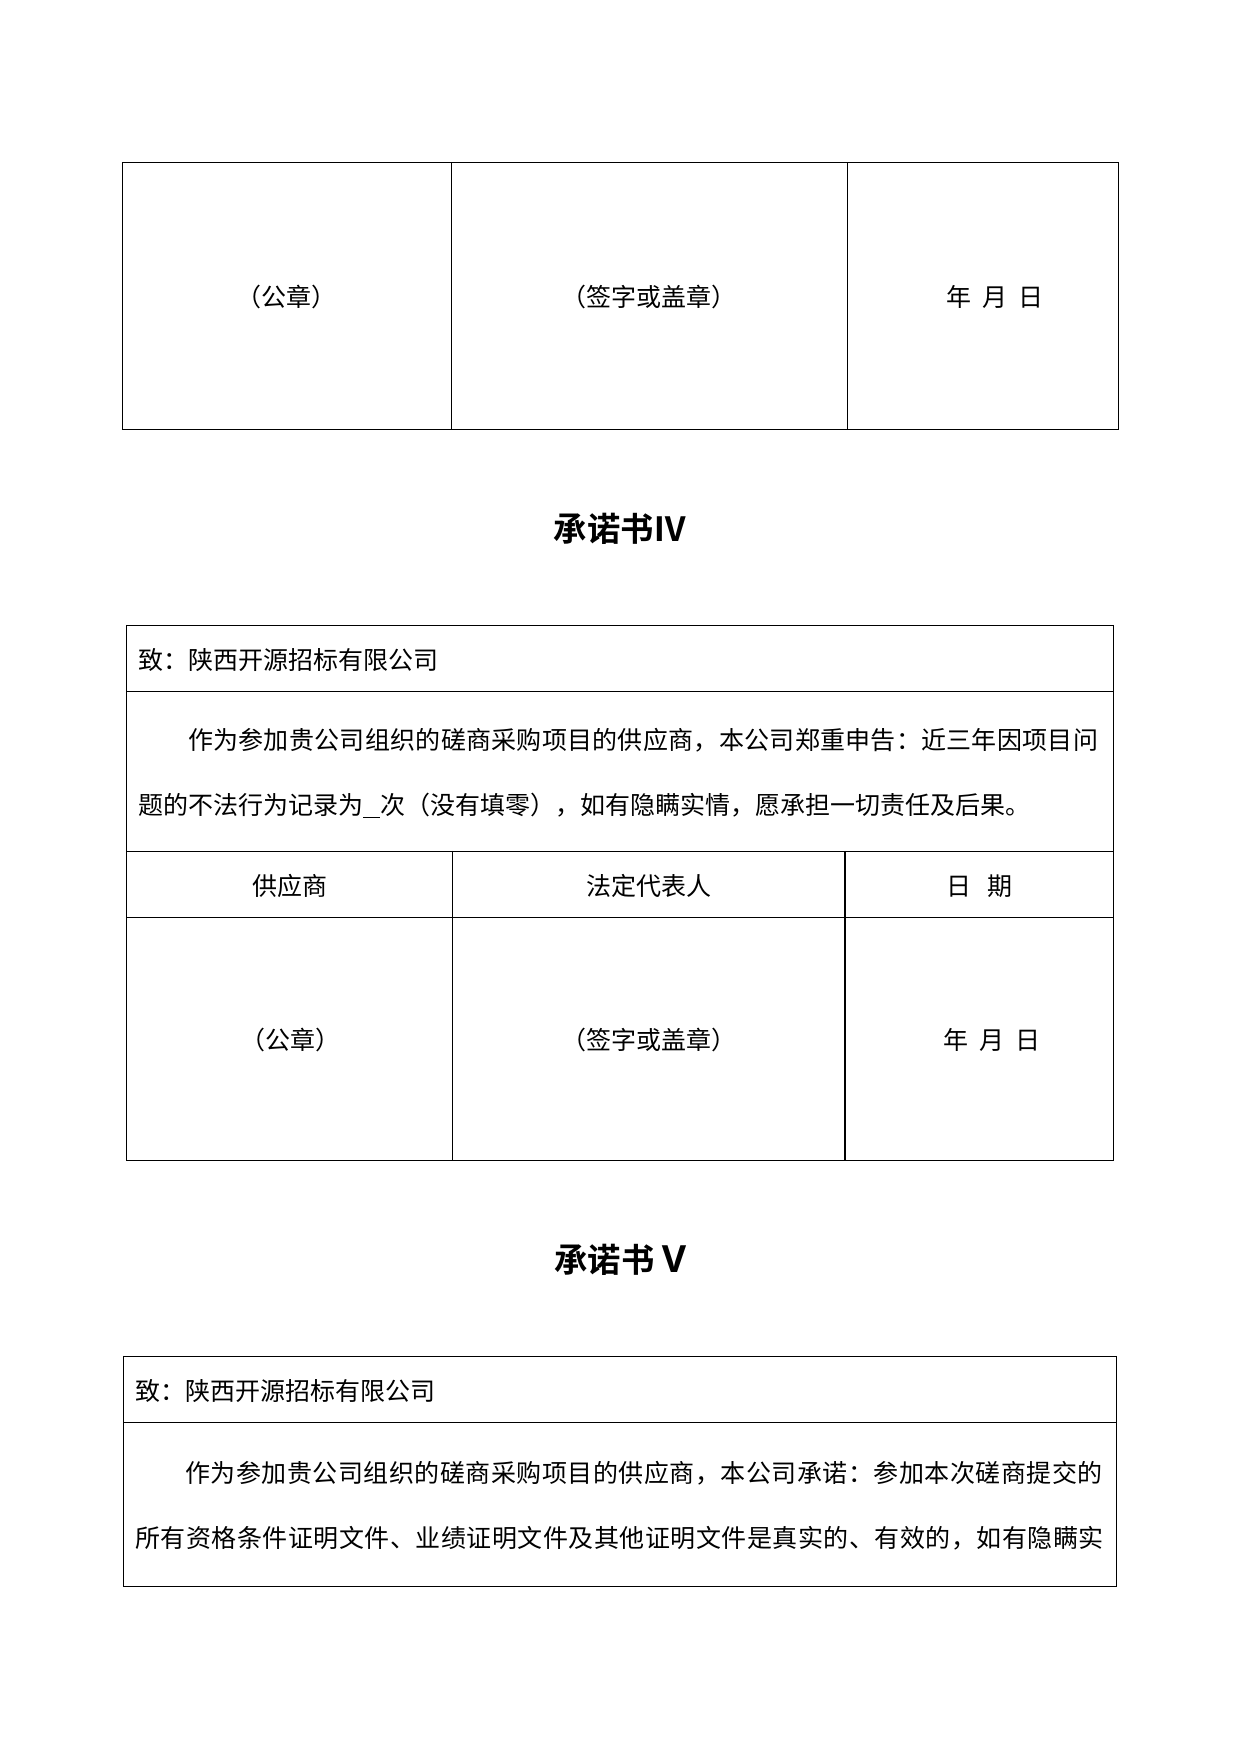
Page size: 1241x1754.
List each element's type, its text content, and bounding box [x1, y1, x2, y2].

table_header 致：陕西开源招标有限公司 [127, 626, 1113, 691]
table_cell （签字或盖章） [452, 163, 847, 429]
table_header 致：陕西开源招标有限公司 [124, 1357, 1116, 1422]
text 承诺书V [187, 1226, 1053, 1291]
table_cell （签字或盖章） [453, 918, 844, 1160]
table_cell 日 期 [846, 852, 1113, 917]
table_cell 供应商 [127, 852, 452, 917]
table_cell （公章） [123, 163, 451, 429]
table_cell 年 月 日 [848, 163, 1118, 429]
table_cell （公章） [127, 918, 452, 1160]
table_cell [124, 1423, 1116, 1586]
text 承诺书Ⅳ [187, 495, 1053, 560]
table_cell 法定代表人 [453, 852, 844, 917]
table_cell 作为参加贵公司组织的磋商采购项目的供应商，本公司郑重申告：近三年因项目问题的不法行为记录为 次（没有填零），如有隐瞒实情，愿承担一切责任及后果。 [127, 692, 1113, 851]
table_cell 年 月 日 [846, 918, 1113, 1160]
